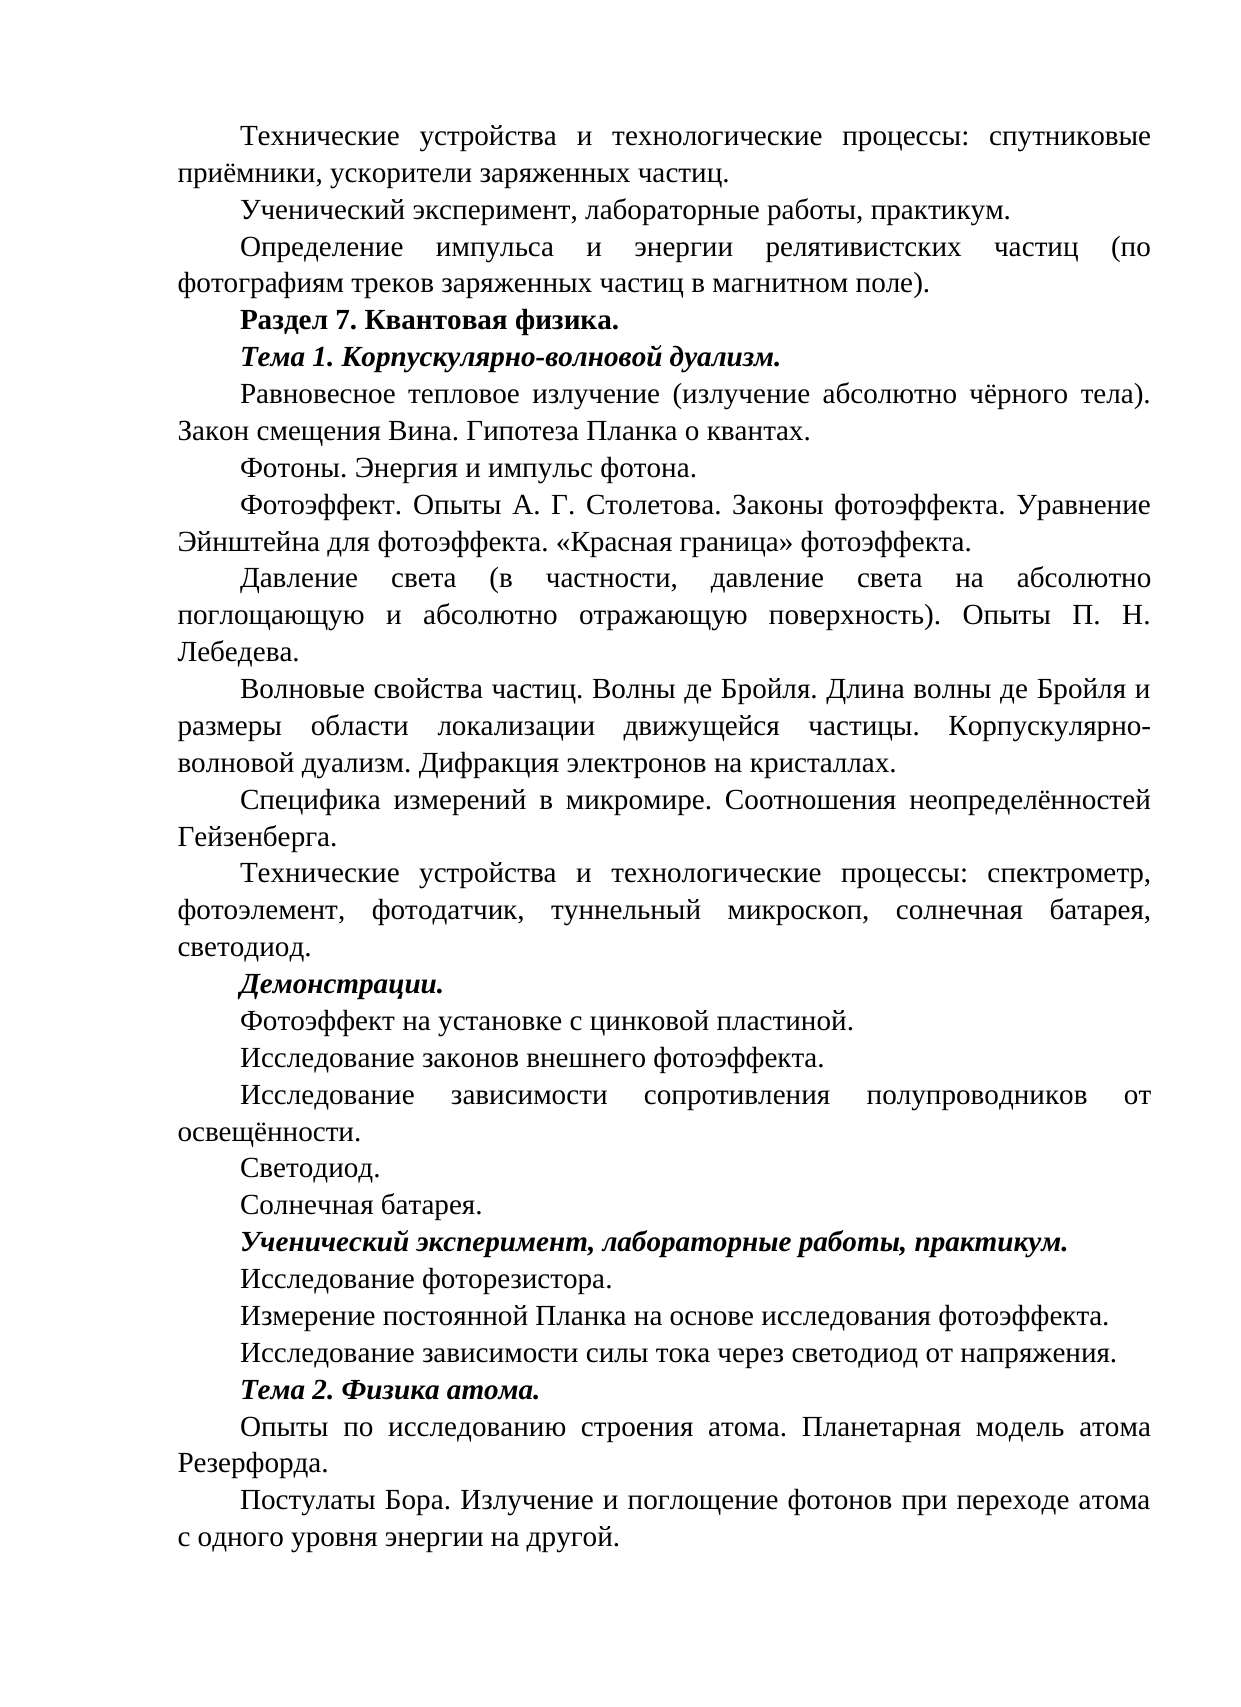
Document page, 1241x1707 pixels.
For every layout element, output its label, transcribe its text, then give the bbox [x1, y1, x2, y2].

text Фотоэффект. Опыты А. Г. Столетова. Законы фотоэффекта. Уравнение Эйнштейна для фотоэффекта. «Красная граница» фотоэффекта. [177, 487, 1152, 557]
text Исследование зависимости сопротивления полупроводников от освещённости. [177, 1077, 1152, 1147]
text Равновесное тепловое излучение (излучение абсолютно чёрного тела). Закон смещения Вина. Гипотеза Планка о квантах. [177, 376, 1152, 447]
text Раздел 7. Квантовая физика. [177, 302, 1152, 336]
text Исследование законов внешнего фотоэффекта. [177, 1040, 1152, 1073]
text Демонстрации. [177, 966, 1152, 1000]
text Исследование фоторезистора. [177, 1261, 1152, 1295]
text Светодиод. [177, 1151, 1152, 1184]
text Опыты по исследованию строения атома. Планетарная модель атома Резерфорда. [177, 1409, 1152, 1479]
text Технические устройства и технологические процессы: спектрометр, фотоэлемент, фотодатчик, туннельный микроскоп, солнечная батарея, светодиод. [177, 856, 1152, 963]
text Ученический эксперимент, лабораторные работы, практикум. [177, 1224, 1152, 1258]
text Постулаты Бора. Излучение и поглощение фотонов при переходе атома с одного уровня энергии на другой. [177, 1482, 1152, 1553]
text Волновые свойства частиц. Волны де Бройля. Длина волны де Бройля и размеры области локализации движущейся частицы. Корпускулярно-волновой дуализм. Дифракция электронов на кристаллах. [177, 671, 1152, 778]
text Ученический эксперимент, лабораторные работы, практикум. [177, 192, 1152, 225]
text Тема 1. Корпускулярно-волновой дуализм. [177, 339, 1152, 373]
text Фотоэффект на установке с цинковой пластиной. [177, 1003, 1152, 1037]
text Технические устройства и технологические процессы: спутниковые приёмники, ускорители заряженных частиц. [177, 118, 1152, 188]
text Фотоны. Энергия и импульс фотона. [177, 450, 1152, 483]
text Тема 2. Физика атома. [177, 1372, 1152, 1405]
text Определение импульса и энергии релятивистских частиц (по фотографиям треков заряженных частиц в магнитном поле). [177, 229, 1152, 299]
text Специфика измерений в микромире. Соотношения неопределённостей Гейзенберга. [177, 782, 1152, 852]
text Давление света (в частности, давление света на абсолютно поглощающую и абсолютно отражающую поверхность). Опыты П. Н. Лебедева. [177, 561, 1152, 668]
text Исследование зависимости силы тока через светодиод от напряжения. [177, 1335, 1152, 1368]
text Солнечная батарея. [177, 1187, 1152, 1221]
text Измерение постоянной Планка на основе исследования фотоэффекта. [177, 1298, 1152, 1332]
